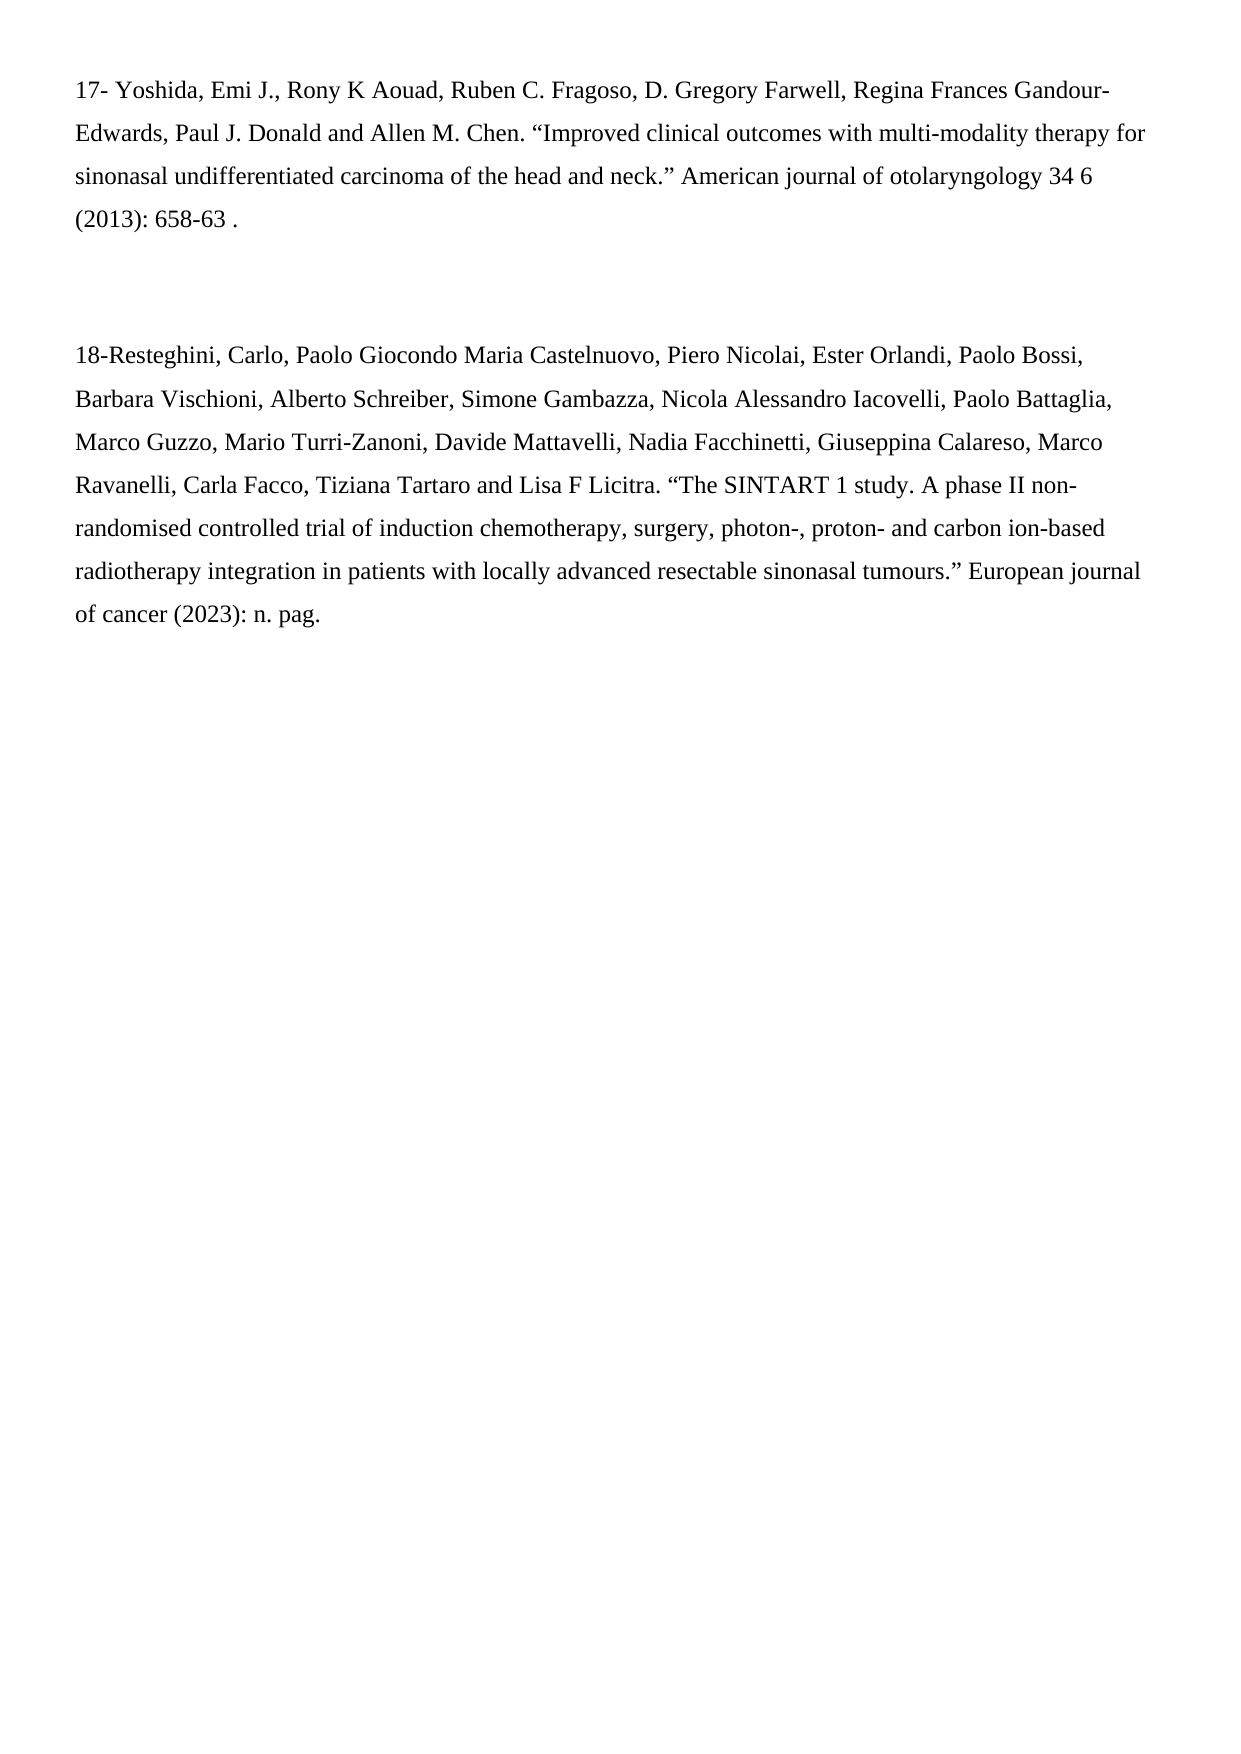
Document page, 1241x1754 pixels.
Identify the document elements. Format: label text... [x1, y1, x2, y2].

subtitle 17- Yoshida, Emi J., Rony K Aouad, Ruben C. Fragoso, D. Gregory Farwell, Regina Frances Gandour-Edwards, Paul J. Donald and Allen M. Chen. “Improved clinical outcomes with multi-modality therapy for sinonasal undifferentiated carcinoma of the head and neck.” American journal of otolaryngology 34 6 (2013): 658-63 . [75, 75, 1165, 233]
subtitle 18-Resteghini, Carlo, Paolo Giocondo Maria Castelnuovo, Piero Nicolai, Ester Orlandi, Paolo Bossi, Barbara Vischioni, Alberto Schreiber, Simone Gambazza, Nicola Alessandro Iacovelli, Paolo Battaglia, Marco Guzzo, Mario Turri-Zanoni, Davide Mattavelli, Nadia Facchinetti, Giuseppina Calareso, Marco Ravanelli, Carla Facco, Tiziana Tartaro and Lisa F Licitra. “The SINTART 1 study. A phase II non-randomised controlled trial of induction chemotherapy, surgery, photon-, proton- and carbon ion-based radiotherapy integration in patients with locally advanced resectable sinonasal tumours.” European journal of cancer (2023): n. pag. [75, 341, 1165, 628]
